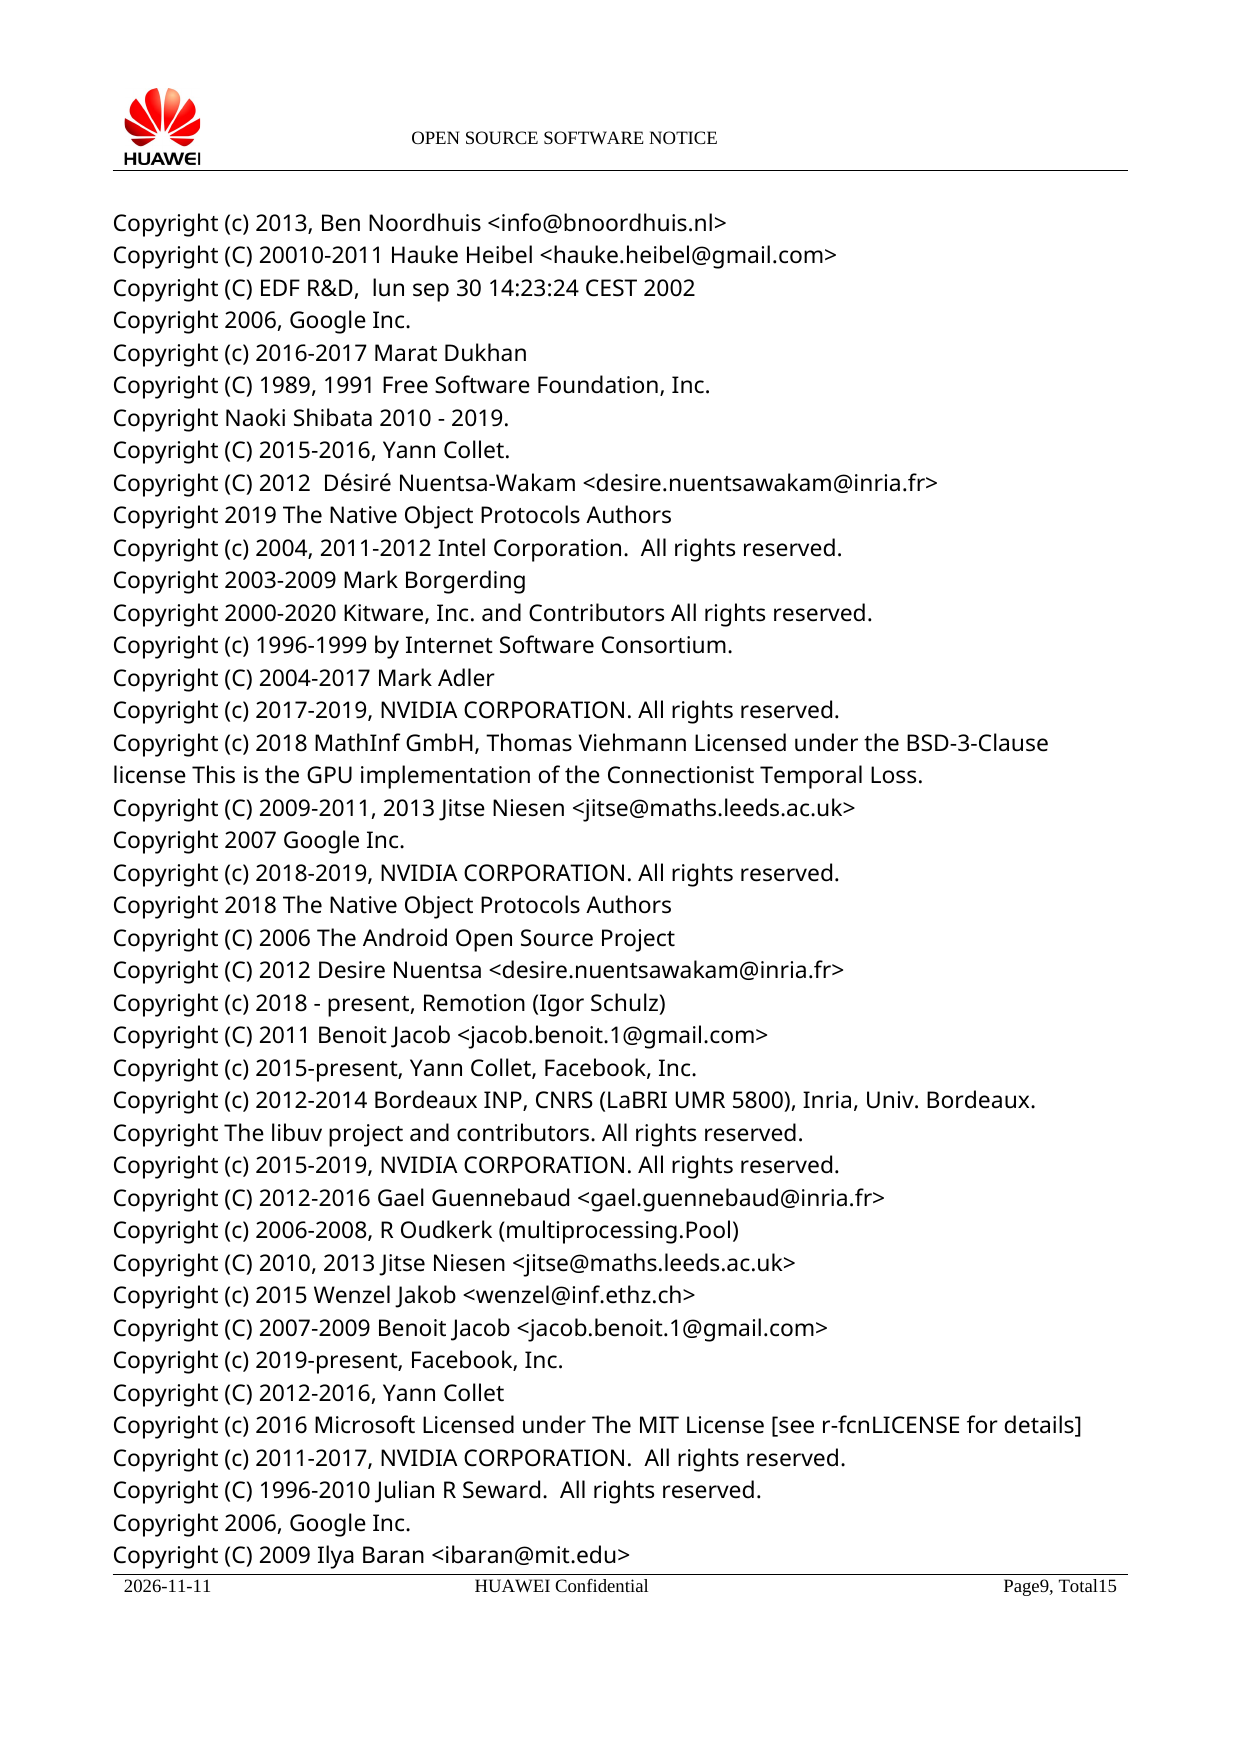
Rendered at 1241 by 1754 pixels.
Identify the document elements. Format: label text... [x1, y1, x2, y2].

picture [124, 88, 201, 165]
